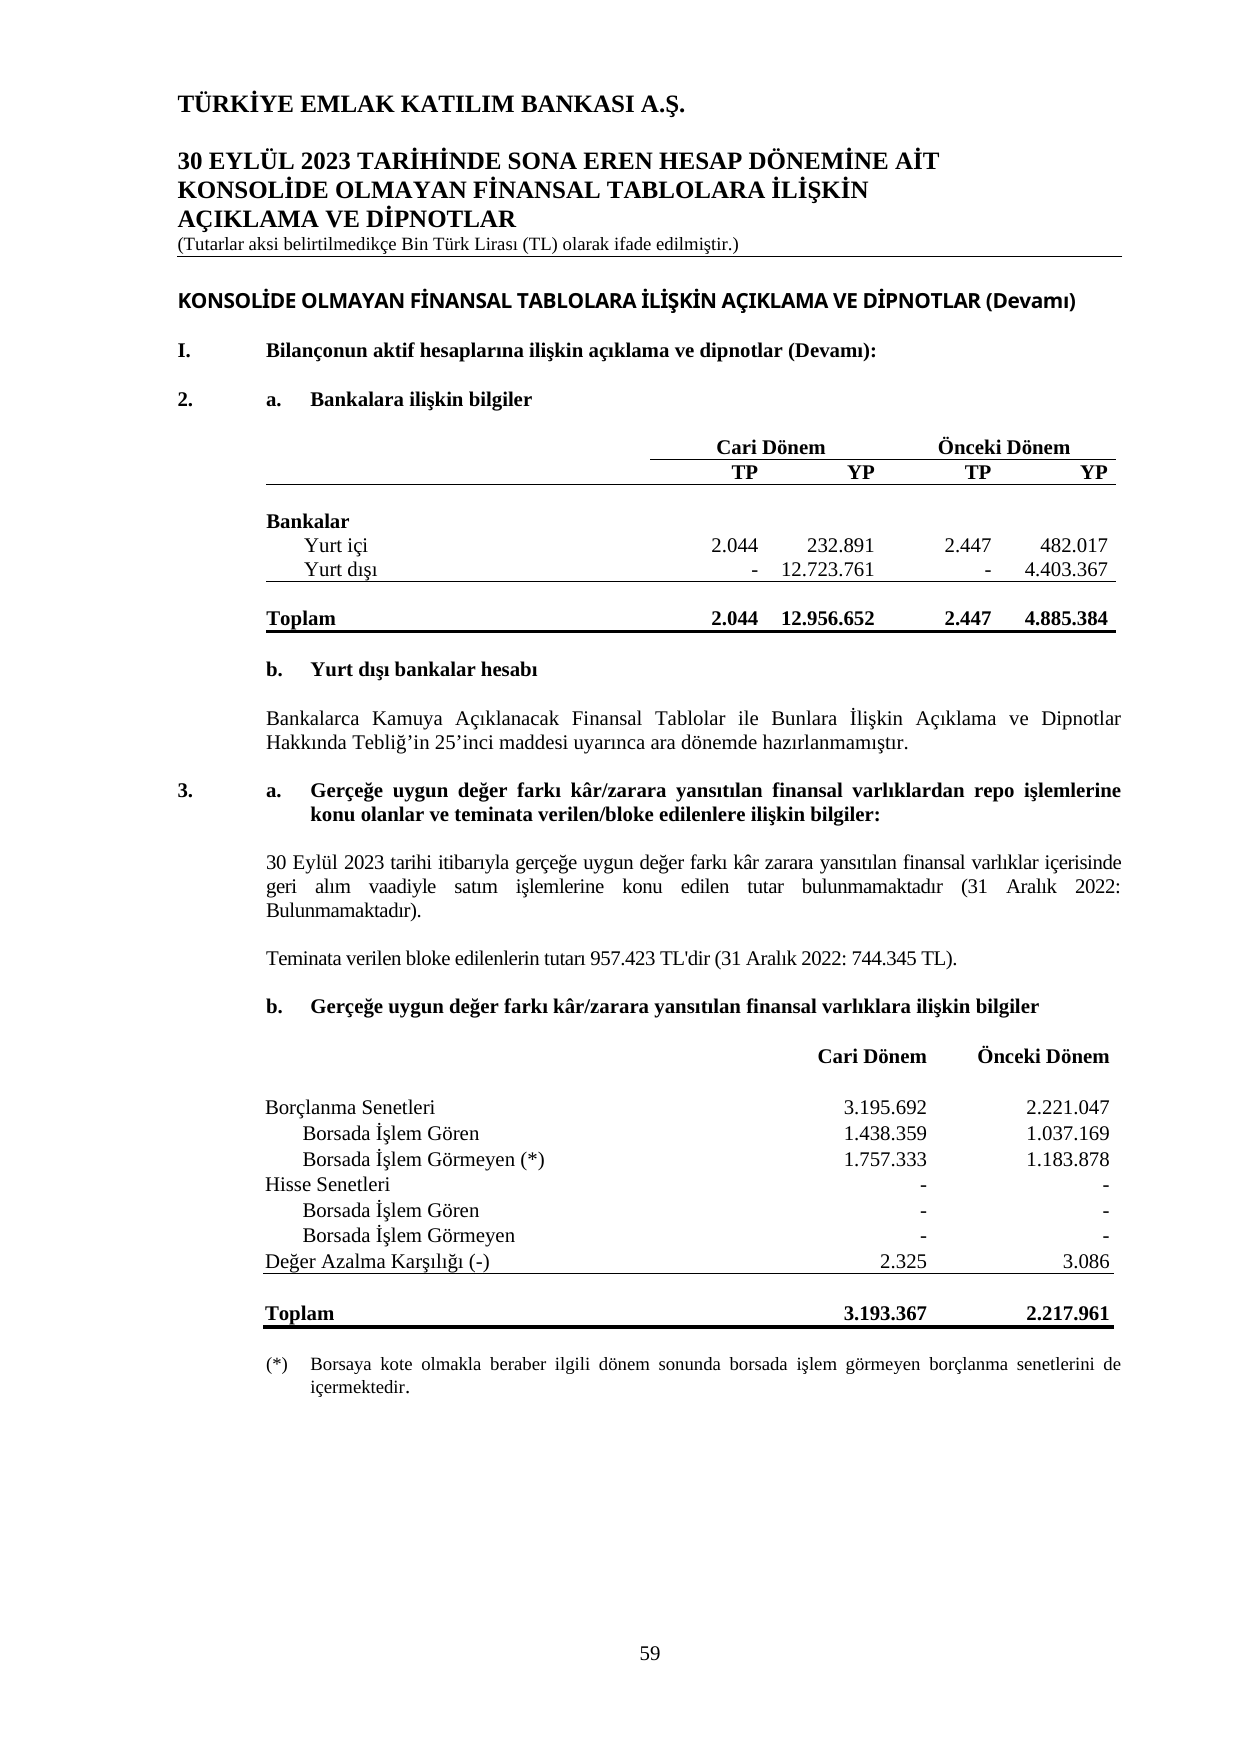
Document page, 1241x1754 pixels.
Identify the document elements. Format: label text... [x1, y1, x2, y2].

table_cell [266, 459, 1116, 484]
list Yurt dışı bankalar hesabı [266, 657, 1122, 681]
text 30 Eylül 2023 tarihi itibarıyla gerçeğe uygun değer farkı kâr zarara yansıtılan finansal varlıklar içerisinde geri alım vaadiyle satım işlemlerine konu edilen tutar bulunmamaktadır (31 Aralık 2022: Bulunmamaktadır). [266, 850, 1122, 922]
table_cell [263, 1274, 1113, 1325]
list Bilançonun aktif hesaplarına ilişkin açıklama ve dipnotlar (Devamı): [177, 338, 1122, 362]
list a. Bankalara ilişkin bilgiler [177, 386, 1122, 411]
text 3. a. Gerçeğe uygun değer farkı kâr/zarara yansıtılan finansal varlıklardan repo işlemlerine konu olanlar ve teminata verilen/bloke edilenlere ilişkin bilgiler: [177, 778, 1122, 826]
text (*) Borsaya kote olmakla beraber ilgili dönem sonunda borsada işlem görmeyen borçlanma senetlerini de içermektedir. [266, 1352, 1122, 1398]
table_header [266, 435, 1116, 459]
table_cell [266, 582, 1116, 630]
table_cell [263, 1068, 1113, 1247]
list Gerçeğe uygun değer farkı kâr/zarara yansıtılan finansal varlıklara ilişkin bilgiler [266, 994, 1122, 1018]
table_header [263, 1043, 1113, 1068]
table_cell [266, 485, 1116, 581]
list Bankalarca Kamuya Açıklanacak Finansal Tablolar ile Bunlara İlişkin Açıklama ve Dipnotlar Hakkında Tebliğ’in 25’inci maddesi uyarınca ara dönemde hazırlanmamıştır. [266, 706, 1122, 754]
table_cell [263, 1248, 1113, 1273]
text KONSOLİDE OLMAYAN FİNANSAL TABLOLARA İLİŞKİN AÇIKLAMA VE DİPNOTLAR (Devamı) [177, 286, 1122, 314]
text Teminata verilen bloke edilenlerin tutarı 957.423 TL'dir (31 Aralık 2022: 744.345 TL). [266, 946, 1122, 970]
